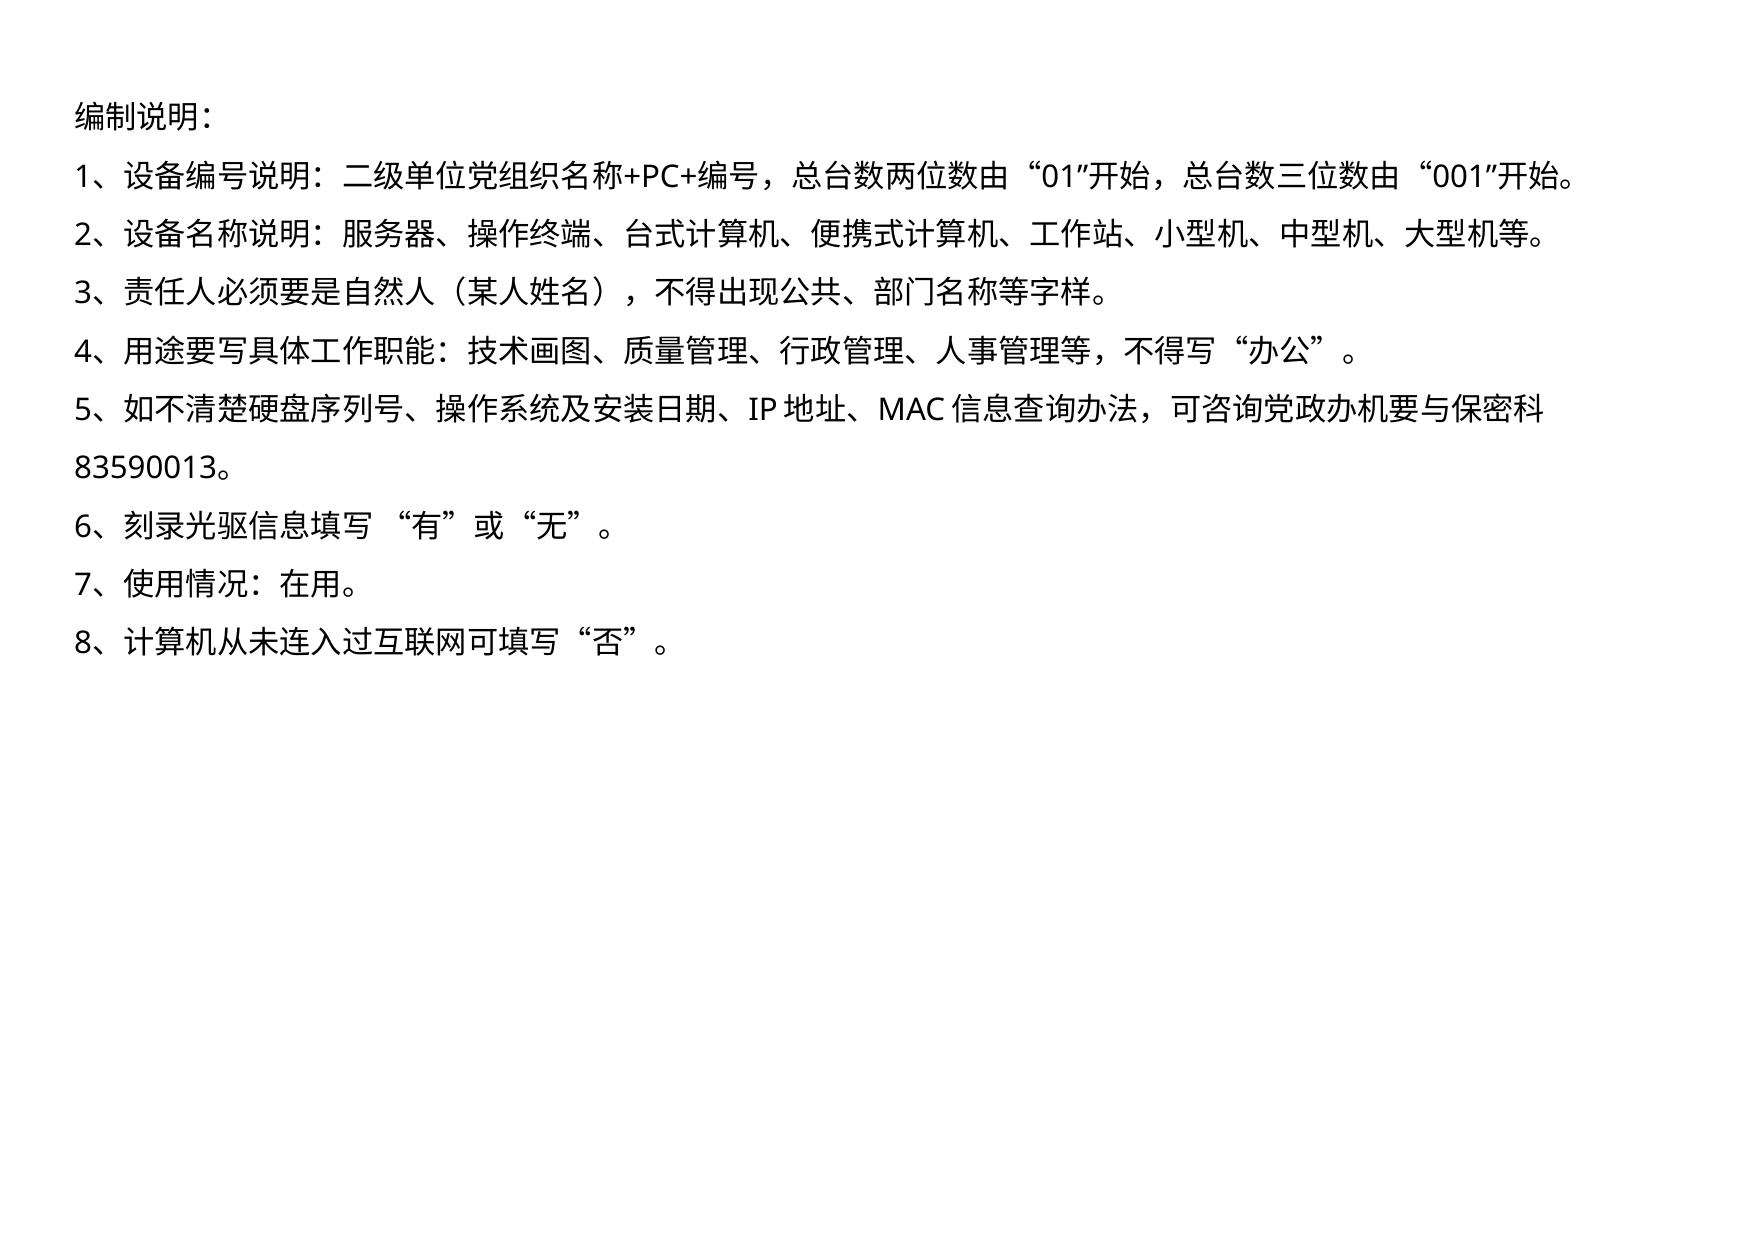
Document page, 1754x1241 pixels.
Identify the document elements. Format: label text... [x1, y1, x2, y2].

text 6、刻录光驱信息填写 “有”或“无”。 [74, 491, 1683, 549]
text 4、用途要写具体工作职能：技术画图、质量管理、行政管理、人事管理等，不得写“办公”。 [74, 316, 1683, 374]
text 7、使用情况：在用。 [74, 549, 1683, 607]
text 2、设备名称说明：服务器、操作终端、台式计算机、便携式计算机、工作站、小型机、中型机、大型机等。 [74, 199, 1683, 257]
text 5、如不清楚硬盘序列号、操作系统及安装日期、IP地址、MAC信息查询办法，可咨询党政办机要与保密科83590013。 [74, 374, 1683, 491]
text 编制说明： [74, 82, 1683, 141]
text 3、责任人必须要是自然人（某人姓名），不得出现公共、部门名称等字样。 [74, 257, 1683, 316]
text 1、设备编号说明：二级单位党组织名称+PC+编号，总台数两位数由“01”开始，总台数三位数由“001”开始。 [74, 141, 1683, 199]
text 8、计算机从未连入过互联网可填写“否”。 [74, 607, 1683, 666]
